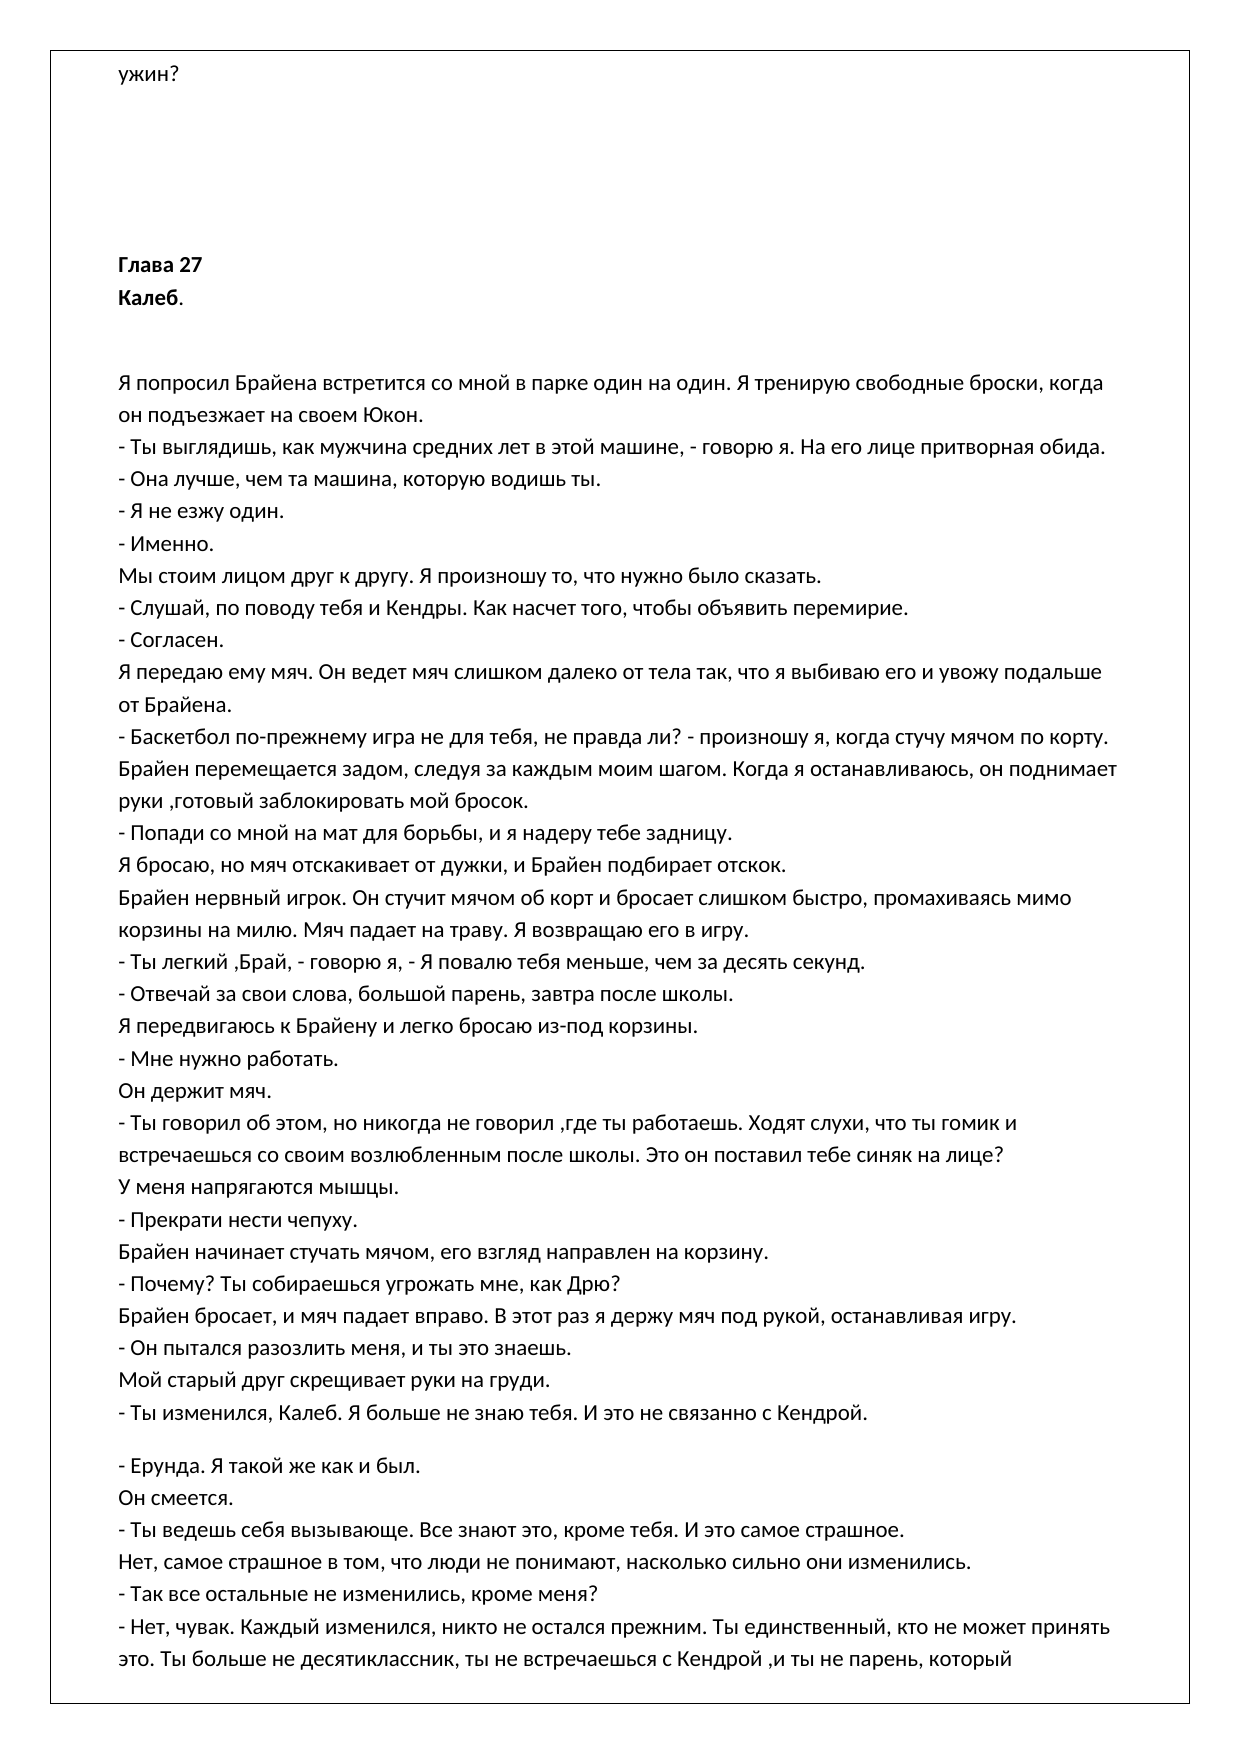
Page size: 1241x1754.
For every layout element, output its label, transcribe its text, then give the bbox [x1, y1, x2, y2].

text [118, 1451, 1122, 1672]
text Я попросил Брайена встретится со мной в парке один на один. Я тренирую свободные броски, когда он подъезжает на своем Юкон. - Ты выглядишь, как мужчина средних лет в этой машине, - говорю я. На его лице притворная обида. - Она лучше, чем та машина, которую водишь ты. - Я не езжу один. - Именно. Мы стоим лицом друг к другу. Я произношу то, что нужно было сказать. - Слушай, по поводу тебя и Кендры. Как насчет того, чтобы объявить перемирие. - Согласен. Я передаю ему мяч. Он ведет мяч слишком далеко от тела так, что я выбиваю его и увожу подальше от Брайена. - Баскетбол по-прежнему игра не для тебя, не правда ли? - произношу я, когда стучу мячом по корту. Брайен перемещается задом, следуя за каждым моим шагом. Когда я останавливаюсь, он поднимает руки ,готовый заблокировать мой бросок. - Попади со мной на мат для борьбы, и я надеру тебе задницу. Я бросаю, но мяч отскакивает от дужки, и Брайен подбирает отскок. Брайен нервный игрок. Он стучит мячом об корт и бросает слишком быстро, промахиваясь мимо корзины на милю. Мяч падает на траву. Я возвращаю его в игру. - Ты легкий ,Брай, - говорю я, - Я повалю тебя меньше, чем за десять секунд. - Отвечай за свои слова, большой парень, завтра после школы. Я передвигаюсь к Брайену и легко бросаю из-под корзины. - Мне нужно работать. Он держит мяч. - Ты говорил об этом, но никогда не говорил ,где ты работаешь. Ходят слухи, что ты гомик и встречаешься со своим возлюбленным после школы. Это он поставил тебе синяк на лице? У меня напрягаются мышцы. - Прекрати нести чепуху. Брайен начинает стучать мячом, его взгляд направлен на корзину. - Почему? Ты собираешься угрожать мне, как Дрю? Брайен бросает, и мяч падает вправо. В этот раз я держу мяч под рукой, останавливая игру. - Он пытался разозлить меня, и ты это знаешь. Мой старый друг скрещивает руки на груди. - Ты изменился, Калеб. Я больше не знаю тебя. И это не связанно с Кендрой. [118, 336, 1122, 1426]
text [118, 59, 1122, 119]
text Глава 27 Калеб. [118, 250, 1122, 311]
